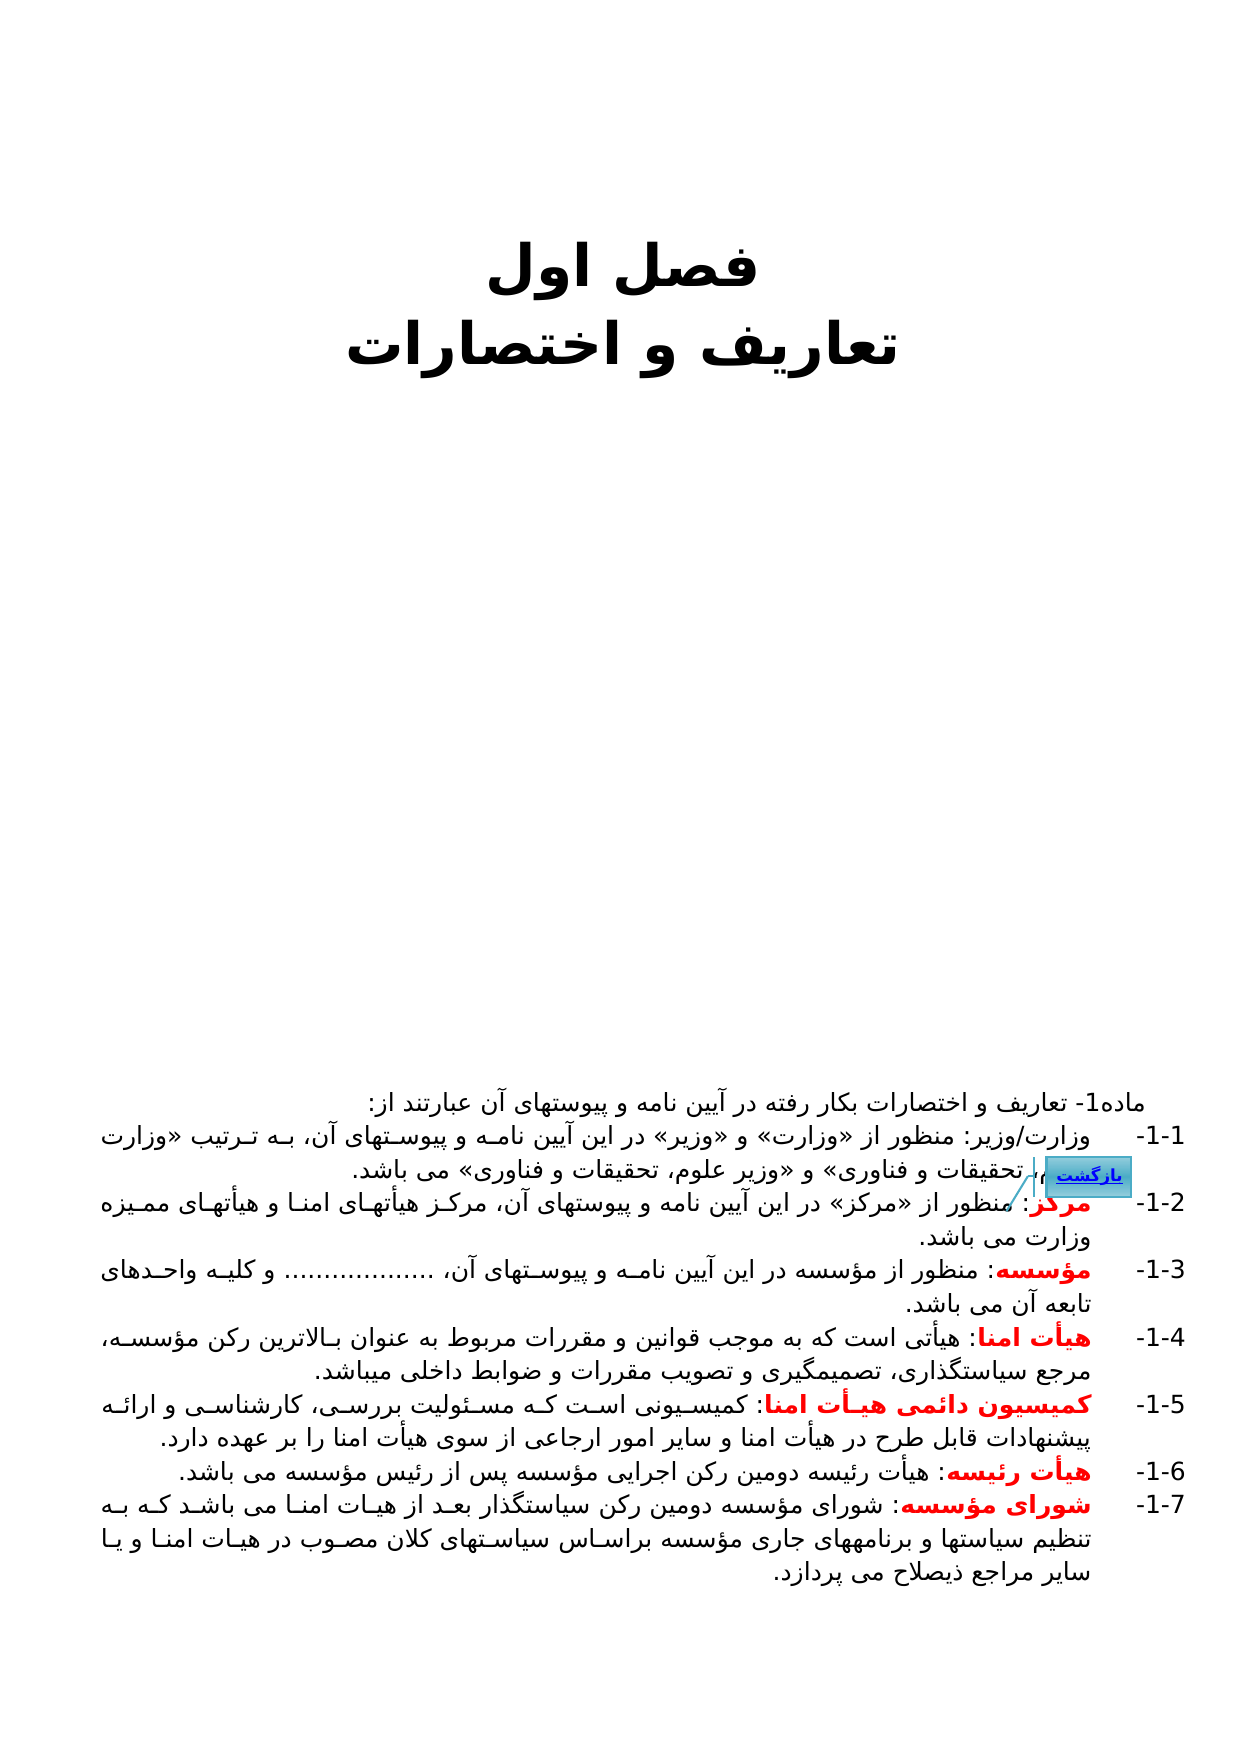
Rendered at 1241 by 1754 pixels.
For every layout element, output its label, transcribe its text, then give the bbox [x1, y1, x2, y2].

list وزارت/وزیر: منظور از «وزارت» و «وزیر» در این آیین نامه و پیوستهای آن، به ترتیب «وزارت علوم، تحقیقات و فناوری» و «وزیر علوم، تحقیقات و فناوری» می باشد. [100, 1121, 1136, 1184]
list هیأت رئیسه: هیأت رئیسه دومین رکن اجرایی مؤسسه پس از رئیس مؤسسه می باشد. [100, 1457, 1136, 1486]
text ماده1- تعاریف و اختصارات بکار رفته در آیین نامه و پیوستهای آن عبارتند از: [100, 1088, 1146, 1117]
text فصل اول [100, 232, 1146, 300]
list شورای مؤسسه: شورای مؤسسه دومین رکن سیاستگذار بعد از هیات امنا می باشد که به تنظیم سیاستها و برنامههای جاری مؤسسه براساس سیاستهای کلان مصوب در هیات امنا و یا سایر مراجع ذیصلاح می پردازد. [100, 1490, 1136, 1587]
list مؤسسه: منظور از مؤسسه در این آیین نامه و پیوستهای آن، ................... و کلیه واحدهای تابعه آن می باشد. [100, 1256, 1136, 1318]
list کمیسیون دائمی هیأت امنا: کمیسیونی است که مسئولیت بررسی، کارشناسی و ارائه پیشنهادات قابل طرح در هیأت امنا و سایر امور ارجاعی از سوی هیأت امنا را بر عهده دارد. [100, 1390, 1136, 1452]
list مرکز: منظور از «مرکز» در این آیین نامه و پیوستهای آن، مرکز هیأتهای امنا و هیأتهای ممیزه وزارت می باشد. [100, 1188, 1136, 1251]
text تعاریف و اختصارات [100, 310, 1146, 378]
list هیأت امنا: هیأتی است که به موجب قوانین و مقررات مربوط به عنوان بالاترین رکن مؤسسه، مرجع سیاستگذاری، تصمیمگیری و تصویب مقررات و ضوابط داخلی میباشد. [100, 1323, 1136, 1385]
